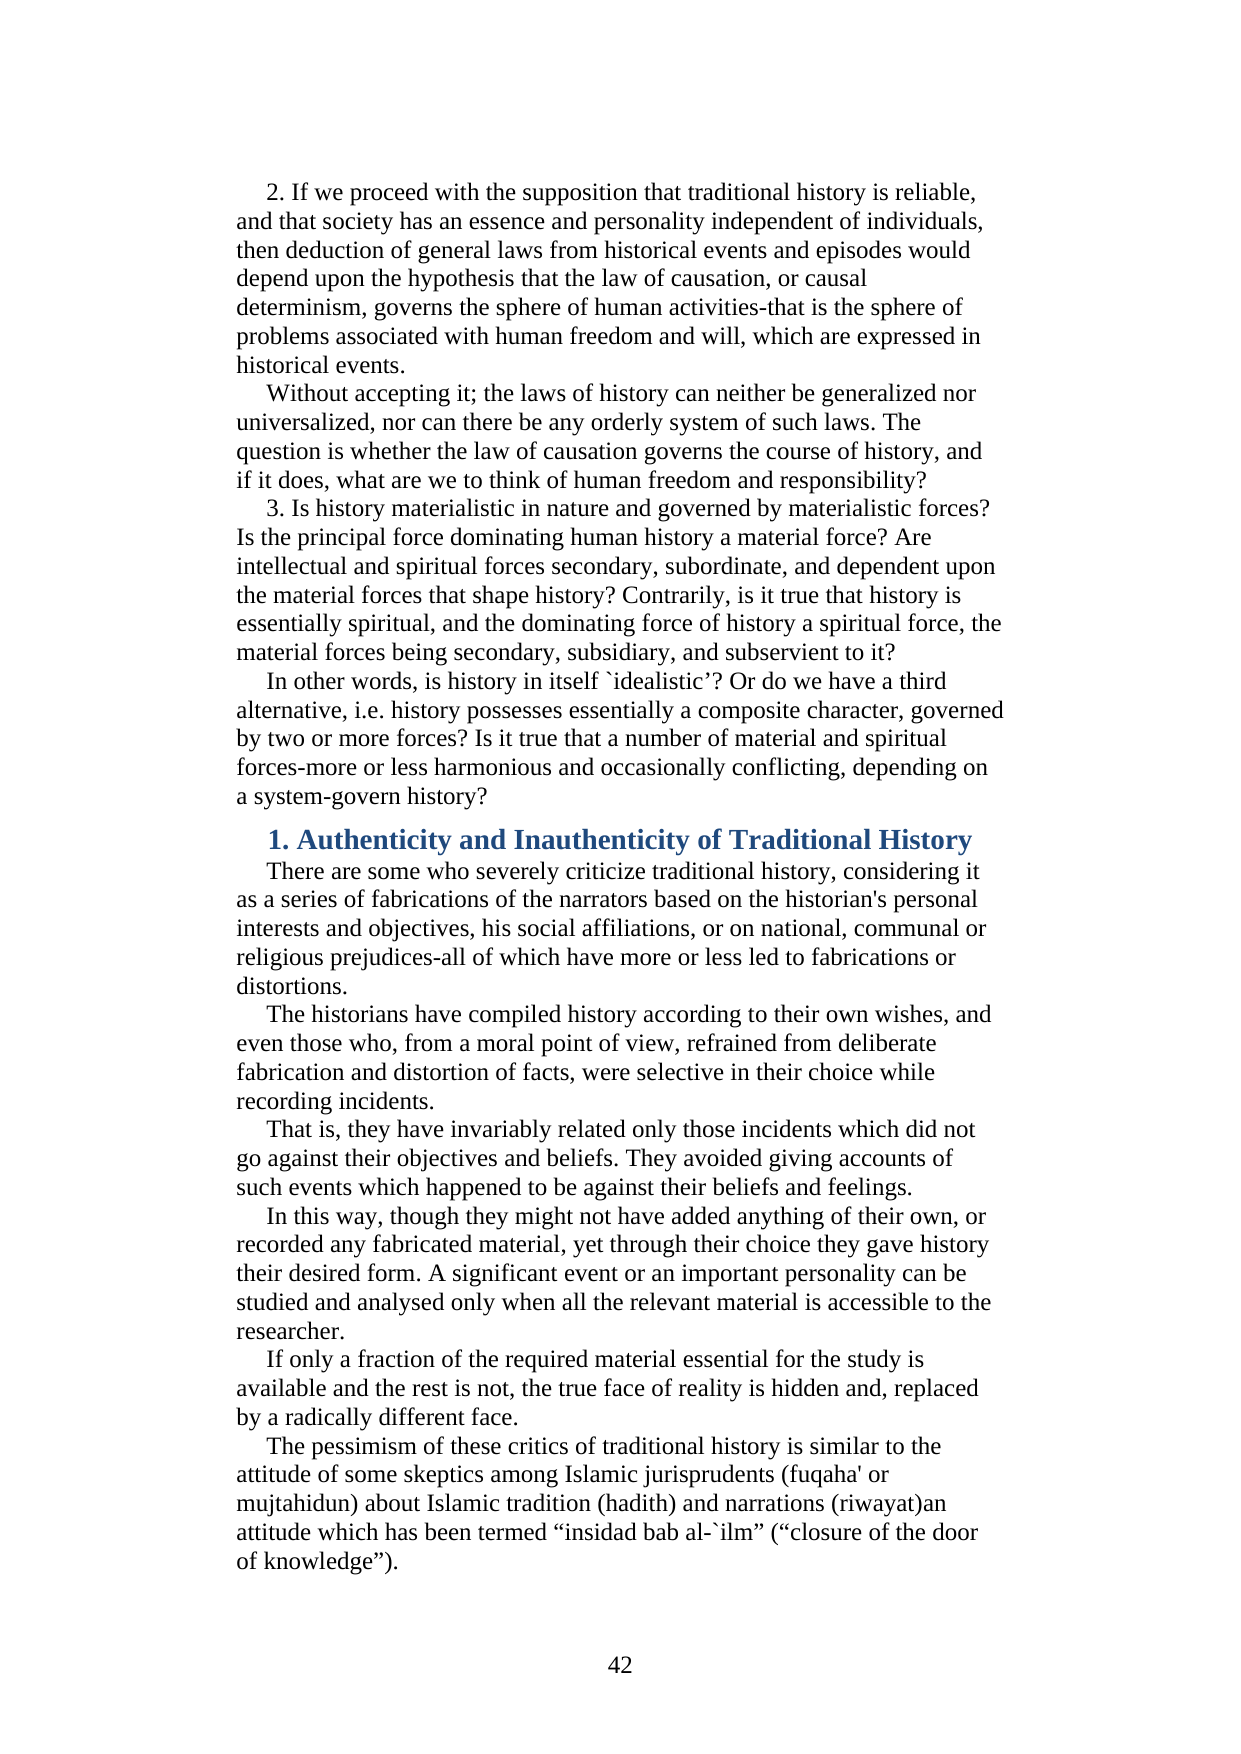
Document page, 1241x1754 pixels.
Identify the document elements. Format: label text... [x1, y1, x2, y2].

text The historians have compiled history according to their own wishes, and even those who, from a moral point of view, refrained from deliberate fabrication and distortion of facts, were selective in their choice while recording incidents. [236, 999, 1004, 1114]
text Without accepting it; the laws of history can neither be generalized nor universalized, nor can there be any orderly system of such laws. The question is whether the law of causation governs the course of history, and if it does, what are we to think of human freedom and responsibility? [236, 378, 1004, 493]
text In this way, though they might not have added anything of their own, or recorded any fabricated material, yet through their choice they gave history their desired form. A significant event or an impor­tant personality can be studied and analysed only when all the relevant material is accessible to the researcher. [236, 1201, 1004, 1344]
text 2. If we proceed with the supposition that traditional history is reliable, and that society has an essence and personality independent of individuals, then deduction of general laws from historical events and episodes would depend upon the hypothesis that the law of causation, or causal determinism, governs the sphere of human activities-that is the sphere of problems associated with human freedom and will, which are expressed in historical events. [236, 177, 1004, 378]
text In other words, is history in itself `idealistic’? Or do we have a third alternative, i.e. history possesses essentially a composite character, governed by two or more forces? Is it true that a number of material and spiritual forces-more or less harmonious and occasionally conflicting, depending on a system-govern history? [236, 666, 1004, 810]
text The pessimism of these critics of traditional history is similar to the attitude of some skeptics among Islamic jurisprudents (fuqaha' or mujtahidun) about Islamic tradition (hadith) and narrations (riwayat)­an attitude which has been termed “insidad bab al-`ilm” (“closure of the door of knowledge”). [236, 1431, 1004, 1574]
text That is, they have invariably related only those incidents which did not go against their objectives and beliefs. They avoided giving accounts of such events which happened to be against their beliefs and feelings. [236, 1114, 1004, 1201]
subtitle 1. Authenticity and Inauthenticity of Traditional History [236, 822, 1004, 856]
text There are some who severely criticize traditional history, considering it as a series of fabrications of the narrators based on the histo­rian's personal interests and objectives, his social affiliations, or on national, communal or religious prejudices-all of which have more or less led to fabrications or distortions. [236, 856, 1004, 999]
text 3. Is history materialistic in nature and governed by materialistic forces? Is the principal force dominating human history a material force? Are intellectual and spiritual forces secondary, subordinate, and dependent upon the material forces that shape history? Contrarily, is it true that history is essentially spiritual, and the dominating force of history a spiritual force, the material forces being secondary, subsidiary, and subservient to it? [236, 493, 1004, 666]
text If only a fraction of the required material essential for the study is available and the rest is not, the true face of reality is hidden and, replaced by a radically different face. [236, 1344, 1004, 1431]
